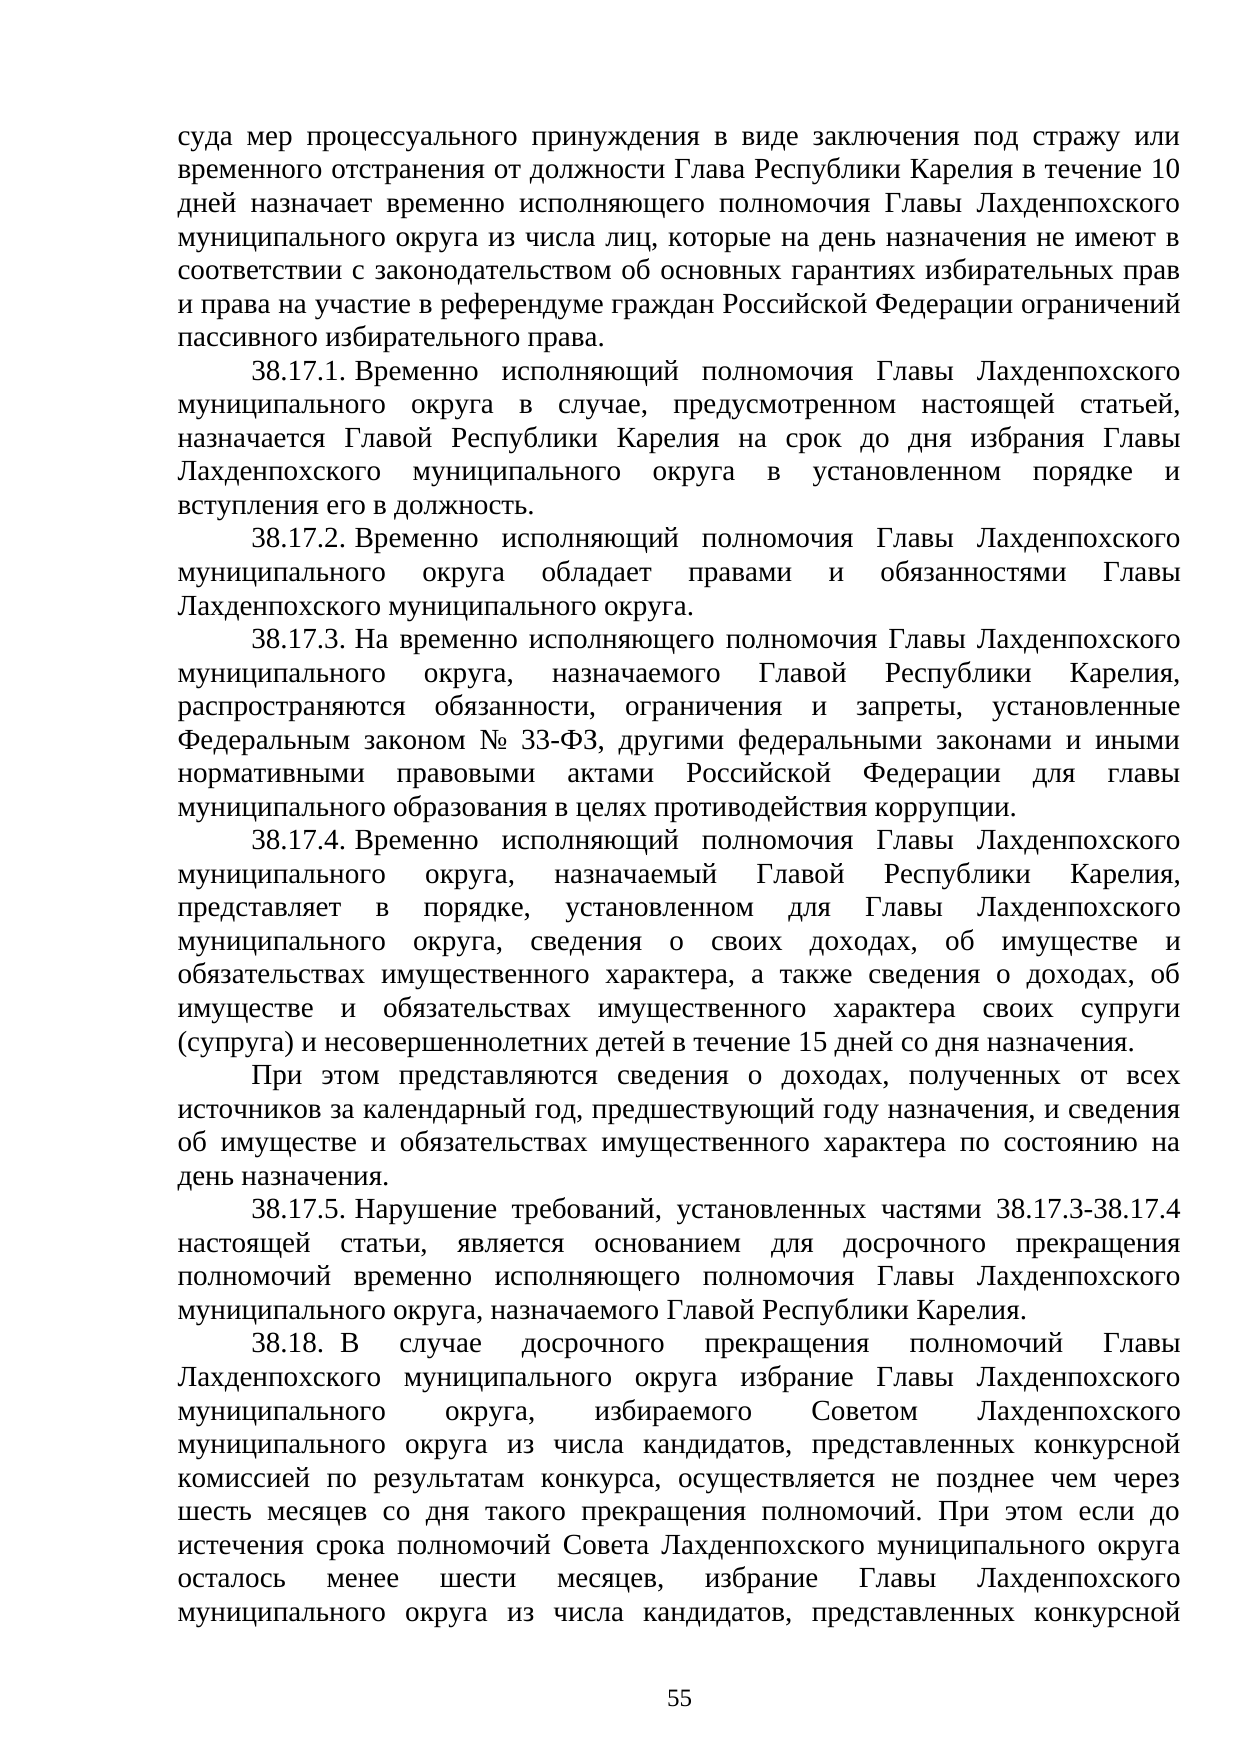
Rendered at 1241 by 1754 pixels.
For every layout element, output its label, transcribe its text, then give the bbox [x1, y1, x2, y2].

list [177, 1326, 1181, 1627]
list Нарушение требований, установленных частями 38.17.3-38.17.4 настоящей статьи, является основанием для досрочного прекращения полномочий временно исполняющего полномочия Главы Лахденпохского муниципального округа, назначаемого Главой Республики Карелия. [177, 1191, 1181, 1326]
list Временно исполняющий полномочия Главы Лахденпохского муниципального округа обладает правами и обязанностями Главы Лахденпохского муниципального округа. [177, 521, 1181, 621]
list На временно исполняющего полномочия Главы Лахденпохского муниципального округа, назначаемого Главой Республики Карелия, распространяются обязанности, ограничения и запреты, установленные Федеральным законом № 33-ФЗ, другими федеральными законами и иными нормативными правовыми актами Российской Федерации для главы муниципального образования в целях противодействия коррупции. [177, 621, 1181, 822]
list Временно исполняющий полномочия Главы Лахденпохского муниципального округа, назначаемый Главой Республики Карелия, представляет в порядке, установленном для Главы Лахденпохского муниципального округа, сведения о своих доходах, об имуществе и обязательствах имущественного характера, а также сведения о доходах, об имуществе и обязательствах имущественного характера своих супруги (супруга) и несовершеннолетних детей в течение 15 дней со дня назначения. [177, 822, 1181, 1057]
text При этом представляются сведения о доходах, полученных от всех источников за календарный год, предшествующий году назначения, и сведения об имуществе и обязательствах имущественного характера по состоянию на день назначения. [177, 1057, 1181, 1191]
list Временно исполняющий полномочия Главы Лахденпохского муниципального округа в случае, предусмотренном настоящей статьей, назначается Главой Республики Карелия на срок до дня избрания Главы Лахденпохского муниципального округа в установленном порядке и вступления его в должность. [177, 353, 1181, 521]
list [177, 118, 1181, 353]
